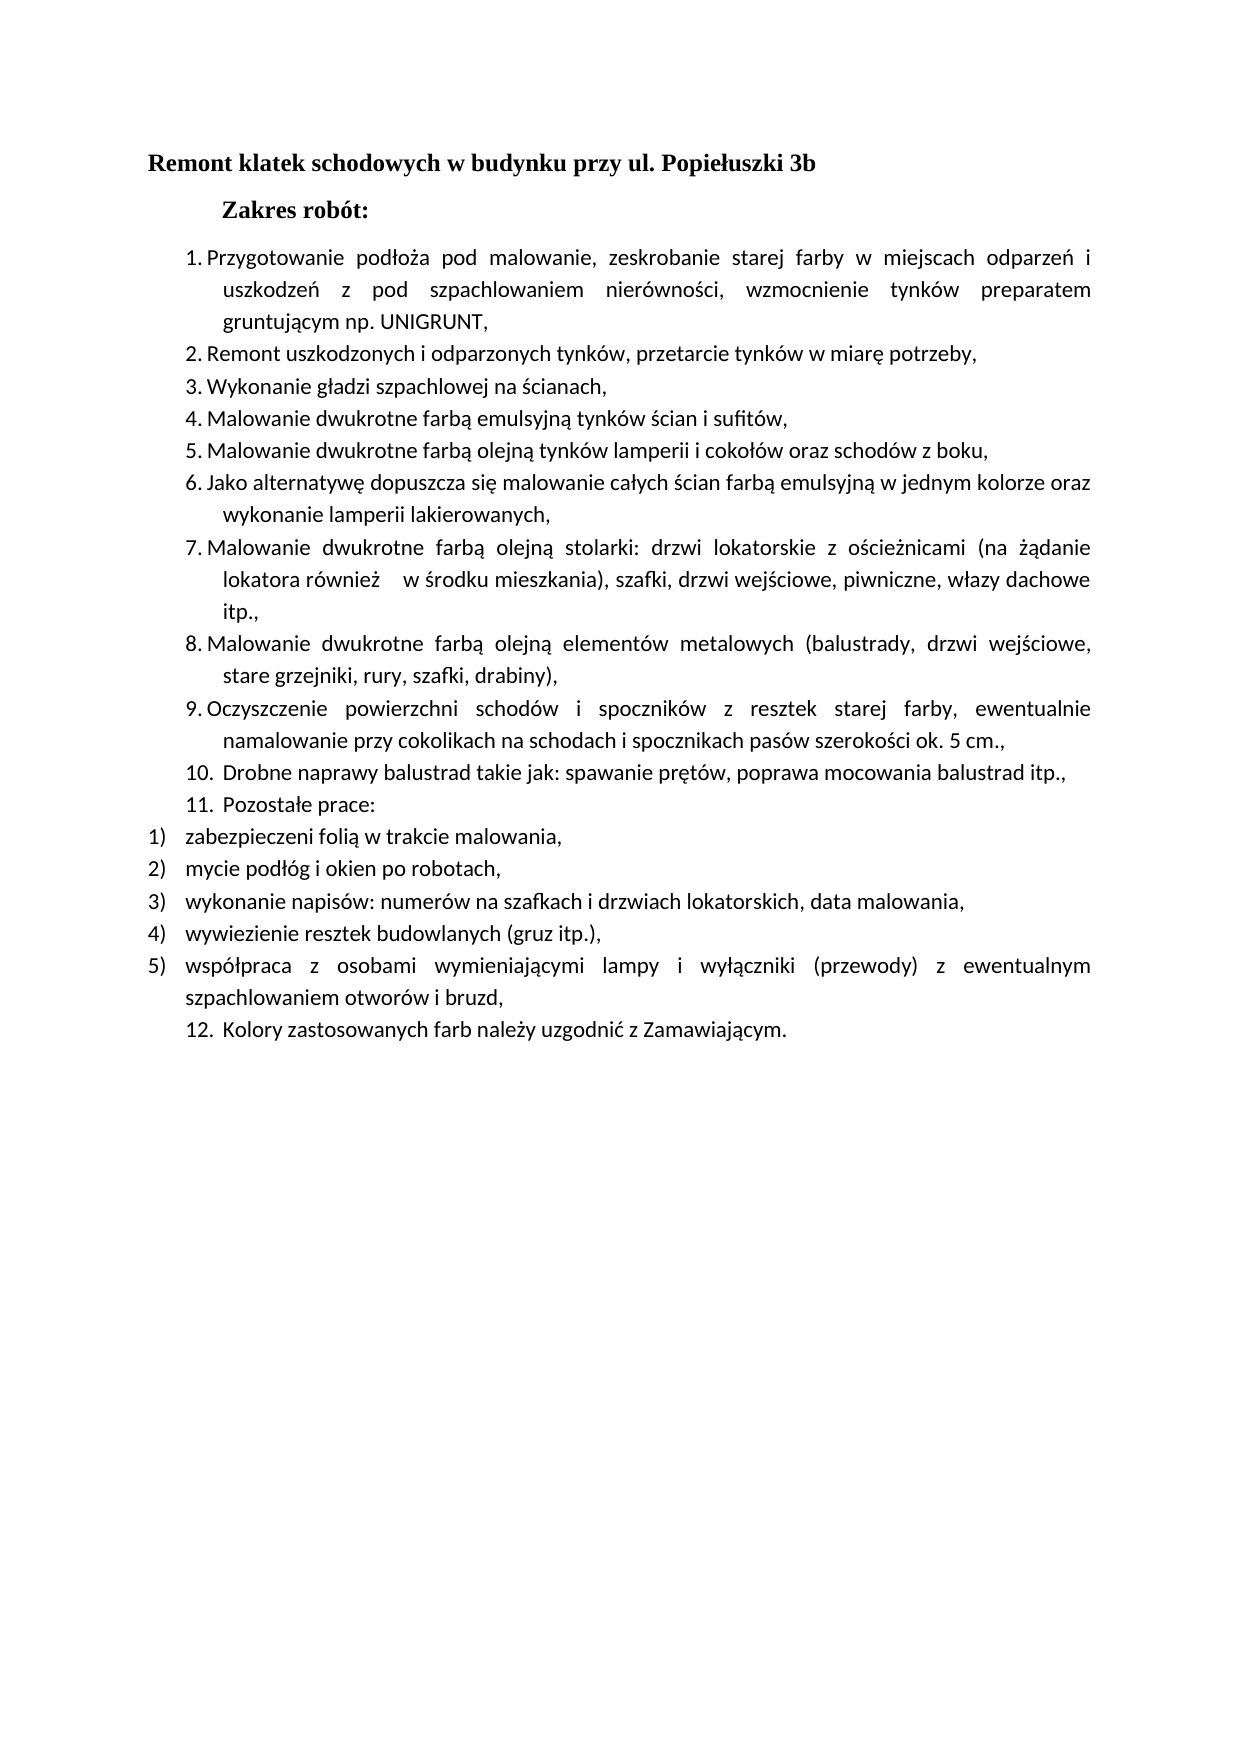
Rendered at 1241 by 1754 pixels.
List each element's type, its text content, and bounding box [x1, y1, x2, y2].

list Pozostałe prace: [185, 790, 1093, 818]
list wykonanie napisów: numerów na szafkach i drzwiach lokatorskich, data malowania, [148, 887, 1093, 915]
list Malowanie dwukrotne farbą emulsyjną tynków ścian i sufitów, [185, 404, 1093, 432]
list Kolory zastosowanych farb należy uzgodnić z Zamawiającym. [185, 1016, 1093, 1043]
list Oczyszczenie powierzchni schodów i spoczników z resztek starej farby, ewentualnie namalowanie przy cokolikach na schodach i spocznikach pasów szerokości ok. 5 cm., [185, 694, 1093, 754]
list Jako alternatywę dopuszcza się malowanie całych ścian farbą emulsyjną w jednym kolorze oraz wykonanie lamperii lakierowanych, [185, 468, 1093, 528]
text Zakres robót: [148, 195, 1093, 224]
list Malowanie dwukrotne farbą olejną tynków lamperii i cokołów oraz schodów z boku, [185, 436, 1093, 464]
list Malowanie dwukrotne farbą olejną stolarki: drzwi lokatorskie z ościeżnicami (na żądanie lokatora również w środku mieszkania), szafki, drzwi wejściowe, piwniczne, włazy dachowe itp., [185, 533, 1093, 625]
list wywiezienie resztek budowlanych (gruz itp.), [148, 919, 1093, 947]
text Remont klatek schodowych w budynku przy ul. Popiełuszki 3b [148, 148, 1093, 176]
list Drobne naprawy balustrad takie jak: spawanie prętów, poprawa mocowania balustrad itp., [185, 758, 1093, 786]
list współpraca z osobami wymieniającymi lampy i wyłączniki (przewody) z ewentualnym szpachlowaniem otworów i bruzd, [148, 951, 1093, 1011]
list Remont uszkodzonych i odparzonych tynków, przetarcie tynków w miarę potrzeby, [185, 339, 1093, 368]
list Przygotowanie podłoża pod malowanie, zeskrobanie starej farby w miejscach odparzeń i uszkodzeń z pod szpachlowaniem nierówności, wzmocnienie tynków preparatem gruntującym np. UNIGRUNT, [185, 243, 1093, 335]
list mycie podłóg i okien po robotach, [148, 854, 1093, 883]
list Malowanie dwukrotne farbą olejną elementów metalowych (balustrady, drzwi wejściowe, stare grzejniki, rury, szafki, drabiny), [185, 629, 1093, 689]
list Wykonanie gładzi szpachlowej na ścianach, [185, 372, 1093, 400]
list zabezpieczeni folią w trakcie malowania, [148, 822, 1093, 850]
